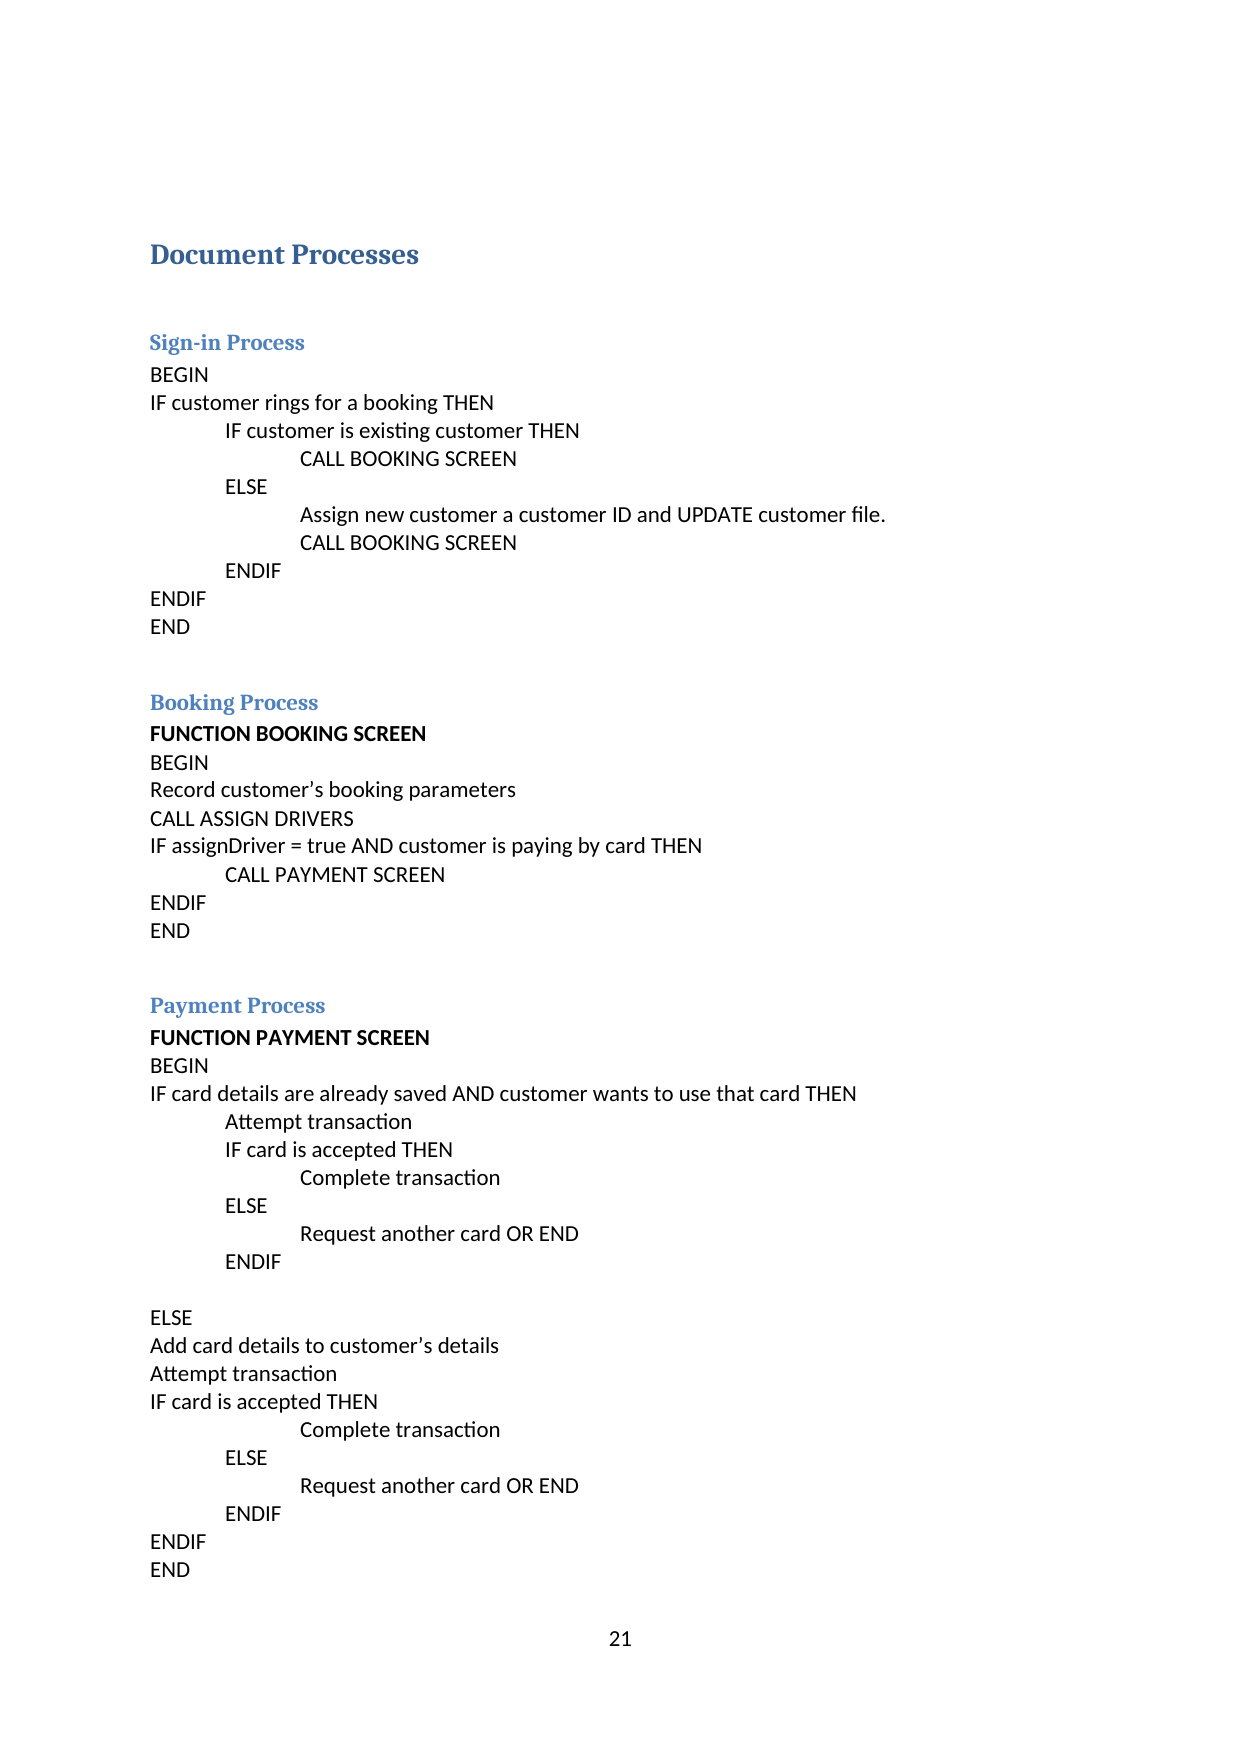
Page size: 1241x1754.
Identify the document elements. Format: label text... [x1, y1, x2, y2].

text ENDIF [150, 1499, 1090, 1527]
text IF card is accepted THEN [150, 1135, 1090, 1163]
text Attempt transaction [150, 1107, 1090, 1135]
text Assign new customer a customer ID and UPDATE customer file. [150, 500, 1090, 528]
text Attempt transaction [150, 1359, 1090, 1387]
text ENDIF [150, 888, 1090, 916]
text IF card details are already saved AND customer wants to use that card THEN [150, 1079, 1090, 1107]
text BEGIN [150, 1051, 1090, 1079]
text END [150, 916, 1090, 944]
text IF assignDriver = true AND customer is paying by card THEN [150, 832, 1090, 860]
text END [150, 612, 1090, 641]
text ENDIF [150, 584, 1090, 612]
text ELSE [150, 1303, 1090, 1331]
text END [150, 1555, 1090, 1583]
text FUNCTION BOOKING SCREEN [150, 719, 1090, 748]
text FUNCTION PAYMENT SCREEN [150, 1023, 1090, 1051]
text IF card is accepted THEN [150, 1387, 1090, 1415]
text ENDIF [150, 556, 1090, 584]
text CALL BOOKING SCREEN [150, 444, 1090, 472]
text CALL PAYMENT SCREEN [150, 860, 1090, 888]
text BEGIN [150, 360, 1090, 388]
text IF customer rings for a booking THEN [150, 388, 1090, 416]
text Request another card OR END [150, 1219, 1090, 1247]
text CALL BOOKING SCREEN [150, 528, 1090, 556]
subtitle Document Processes [150, 238, 1090, 272]
text Complete transaction [150, 1163, 1090, 1191]
text ELSE [150, 1191, 1090, 1219]
text Record customer’s booking parameters [150, 776, 1090, 804]
text Complete transaction [150, 1415, 1090, 1443]
text BEGIN [150, 748, 1090, 776]
text ENDIF [150, 1247, 1090, 1275]
text Add card details to customer’s details [150, 1331, 1090, 1359]
subtitle Booking Process [150, 689, 1090, 716]
text ENDIF [150, 1527, 1090, 1555]
text IF customer is existing customer THEN [150, 416, 1090, 444]
text ELSE [150, 1443, 1090, 1471]
text ELSE [150, 472, 1090, 500]
subtitle Payment Process [150, 993, 1090, 1019]
subtitle Sign-in Process [150, 330, 1090, 356]
text CALL ASSIGN DRIVERS [150, 804, 1090, 832]
text Request another card OR END [150, 1471, 1090, 1499]
